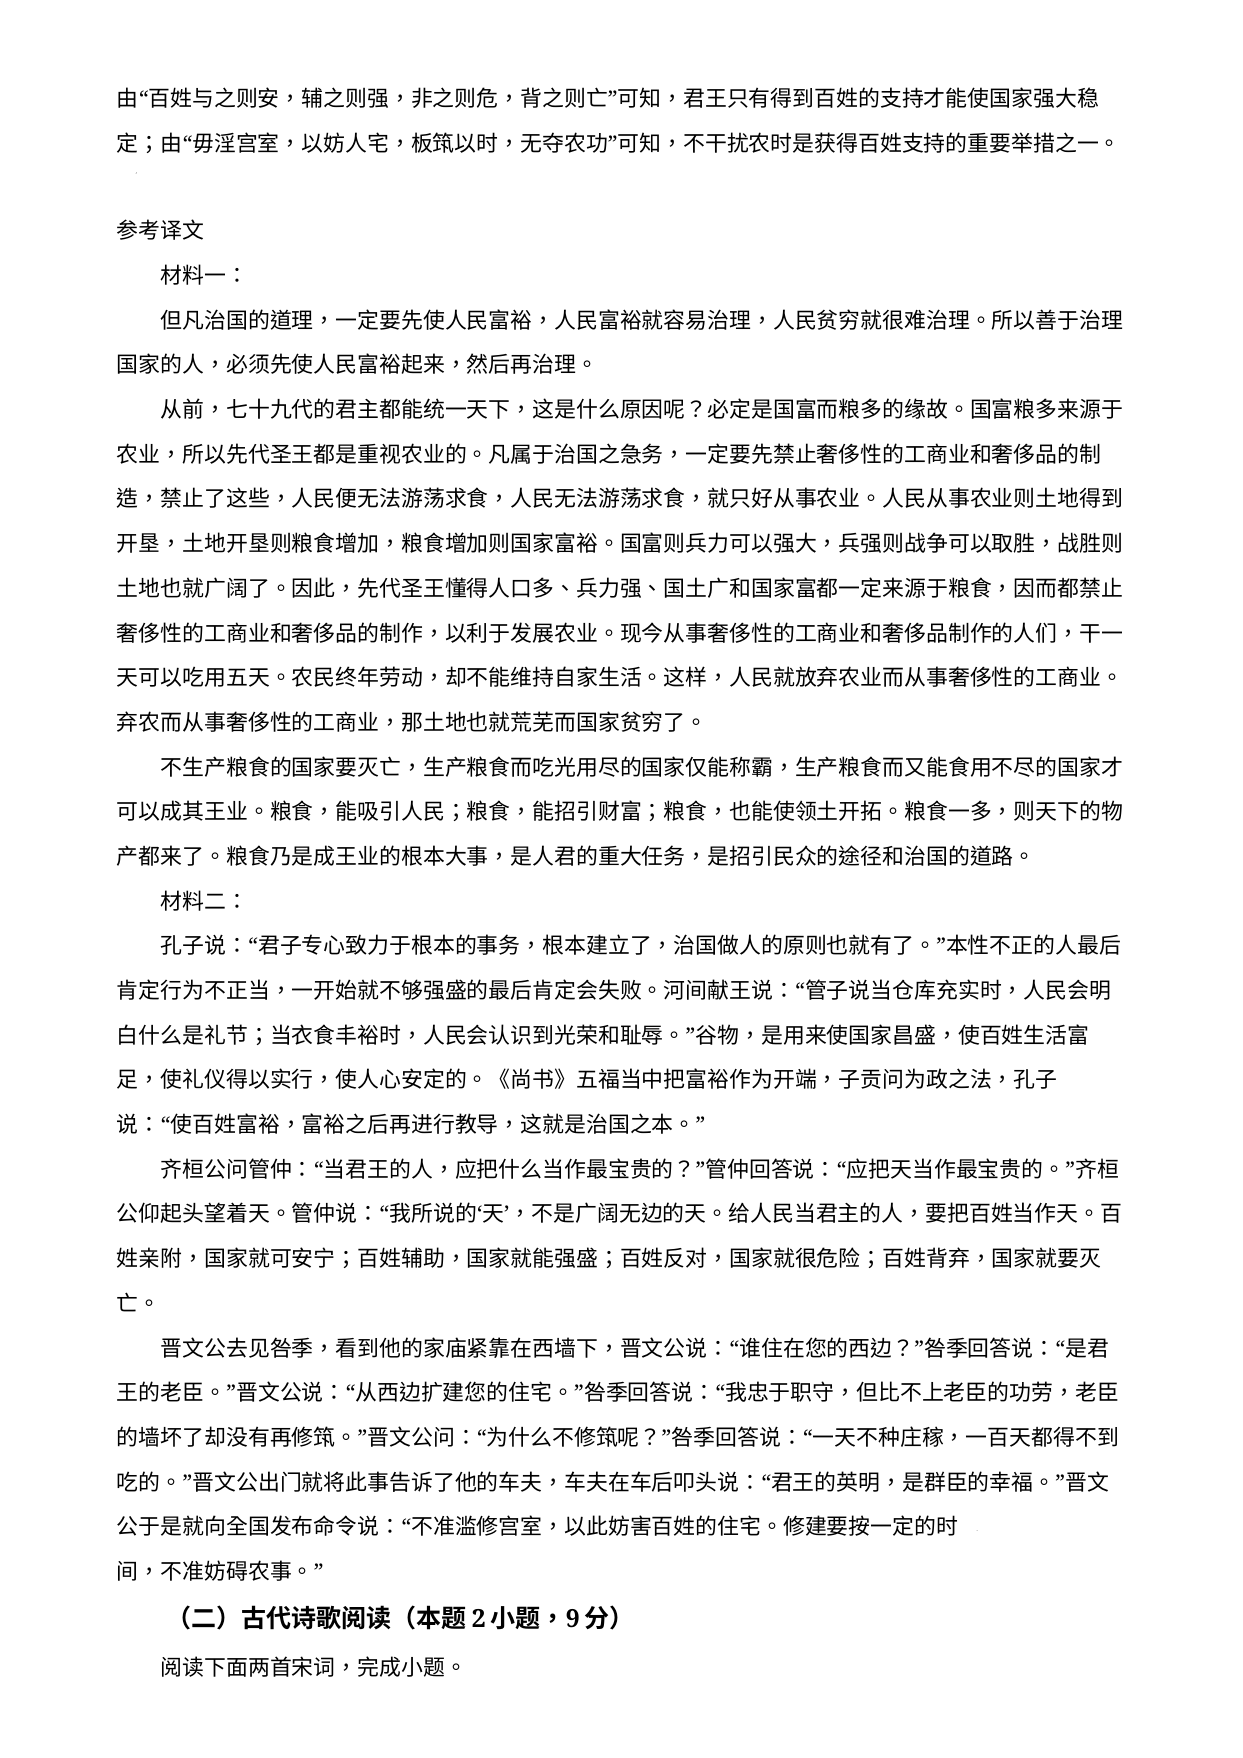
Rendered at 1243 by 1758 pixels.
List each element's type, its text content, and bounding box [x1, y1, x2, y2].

text 晋文公去见咎季，看到他的家庙紧靠在西墙下，晋文公说：“谁住在您的西边？”咎季回答说：“是君王的老臣。”晋文公说：“从西边扩建您的住宅。”咎季回答说：“我忠于职守，但比不上老臣的功劳，老臣的墙坏了却没有再修筑。”晋文公问：“为什么不修筑呢？”咎季回答说：“一天不种庄稼，一百天都得不到吃的。”晋文公出门就将此事告诉了他的车夫，车夫在车后叩头说：“君王的英明，是群臣的幸福。”晋文公于是就向全国发布命令说：“不准滥修宫室，以此妨害百姓的住宅。修建要按一定的时 [117, 1332, 1126, 1541]
text 齐桓公问管仲：“当君王的人，应把什么当作最宝贵的？”管仲回答说：“应把天当作最宝贵的。”齐桓公仰起头望着天。管仲说：“我所说的‘天’，不是广阔无边的天。给人民当君主的人，要把百姓当作天。百姓亲附，国家就可安宁；百姓辅助，国家就能强盛；百姓反对，国家就很危险；百姓背弃，国家就要灭亡。 [117, 1154, 1126, 1318]
text 参考译文 [117, 215, 1126, 245]
text 材料二： [117, 886, 1126, 915]
text 材料一： [117, 260, 1126, 290]
text 阅读下面两首宋词，完成小题。 [117, 1652, 1126, 1681]
text 不生产粮食的国家要灭亡，生产粮食而吃光用尽的国家仅能称霸，生产粮食而又能食用不尽的国家才可以成其王业。粮食，能吸引人民；粮食，能招引财富；粮食，也能使领土开拓。粮食一多，则天下的物产都来了。粮食乃是成王业的根本大事，是人君的重大任务，是招引民众的途径和治国的道路。 [117, 752, 1126, 871]
text （二）古代诗歌阅读（本题2小题，9分） [117, 1601, 1126, 1635]
text 由“百姓与之则安，辅之则强，非之则危，背之则亡”可知，君王只有得到百姓的支持才能使国家强大稳定；由“毋淫宫室，以妨人宅，板筑以时，无夺农功”可知，不干扰农时是获得百姓支持的重要举措之一。 [117, 83, 1126, 201]
text 间，不准妨碍农事。” [117, 1556, 1126, 1586]
text 从前，七十九代的君主都能统一天下，这是什么原因呢？必定是国富而粮多的缘故。国富粮多来源于农业，所以先代圣王都是重视农业的。凡属于治国之急务，一定要先禁止奢侈性的工商业和奢侈品的制造，禁止了这些，人民便无法游荡求食，人民无法游荡求食，就只好从事农业。人民从事农业则土地得到开垦，土地开垦则粮食增加，粮食增加则国家富裕。国富则兵力可以强大，兵强则战争可以取胜，战胜则土地也就广阔了。因此，先代圣王懂得人口多、兵力强、国土广和国家富都一定来源于粮食，因而都禁止奢侈性的工商业和奢侈品的制作，以利于发展农业。现今从事奢侈性的工商业和奢侈品制作的人们，干一天可以吃用五天。农民终年劳动，却不能维持自家生活。这样，人民就放弃农业而从事奢侈性的工商业。弃农而从事奢侈性的工商业，那土地也就荒芜而国家贫穷了。 [117, 394, 1126, 737]
text 但凡治国的道理，一定要先使人民富裕，人民富裕就容易治理，人民贫穷就很难治理。所以善于治理国家的人，必须先使人民富裕起来，然后再治理。 [117, 305, 1126, 379]
text 孔子说：“君子专心致力于根本的事务，根本建立了，治国做人的原则也就有了。”本性不正的人最后肯定行为不正当，一开始就不够强盛的最后肯定会失败。河间献王说：“管子说当仓库充实时，人民会明白什么是礼节；当衣食丰裕时，人民会认识到光荣和耻辱。”谷物，是用来使国家昌盛，使百姓生活富足，使礼仪得以实行，使人心安定的。《尚书》五福当中把富裕作为开端，子贡问为政之法，孔子说：“使百姓富裕，富裕之后再进行教导，这就是治国之本。” [117, 930, 1126, 1139]
